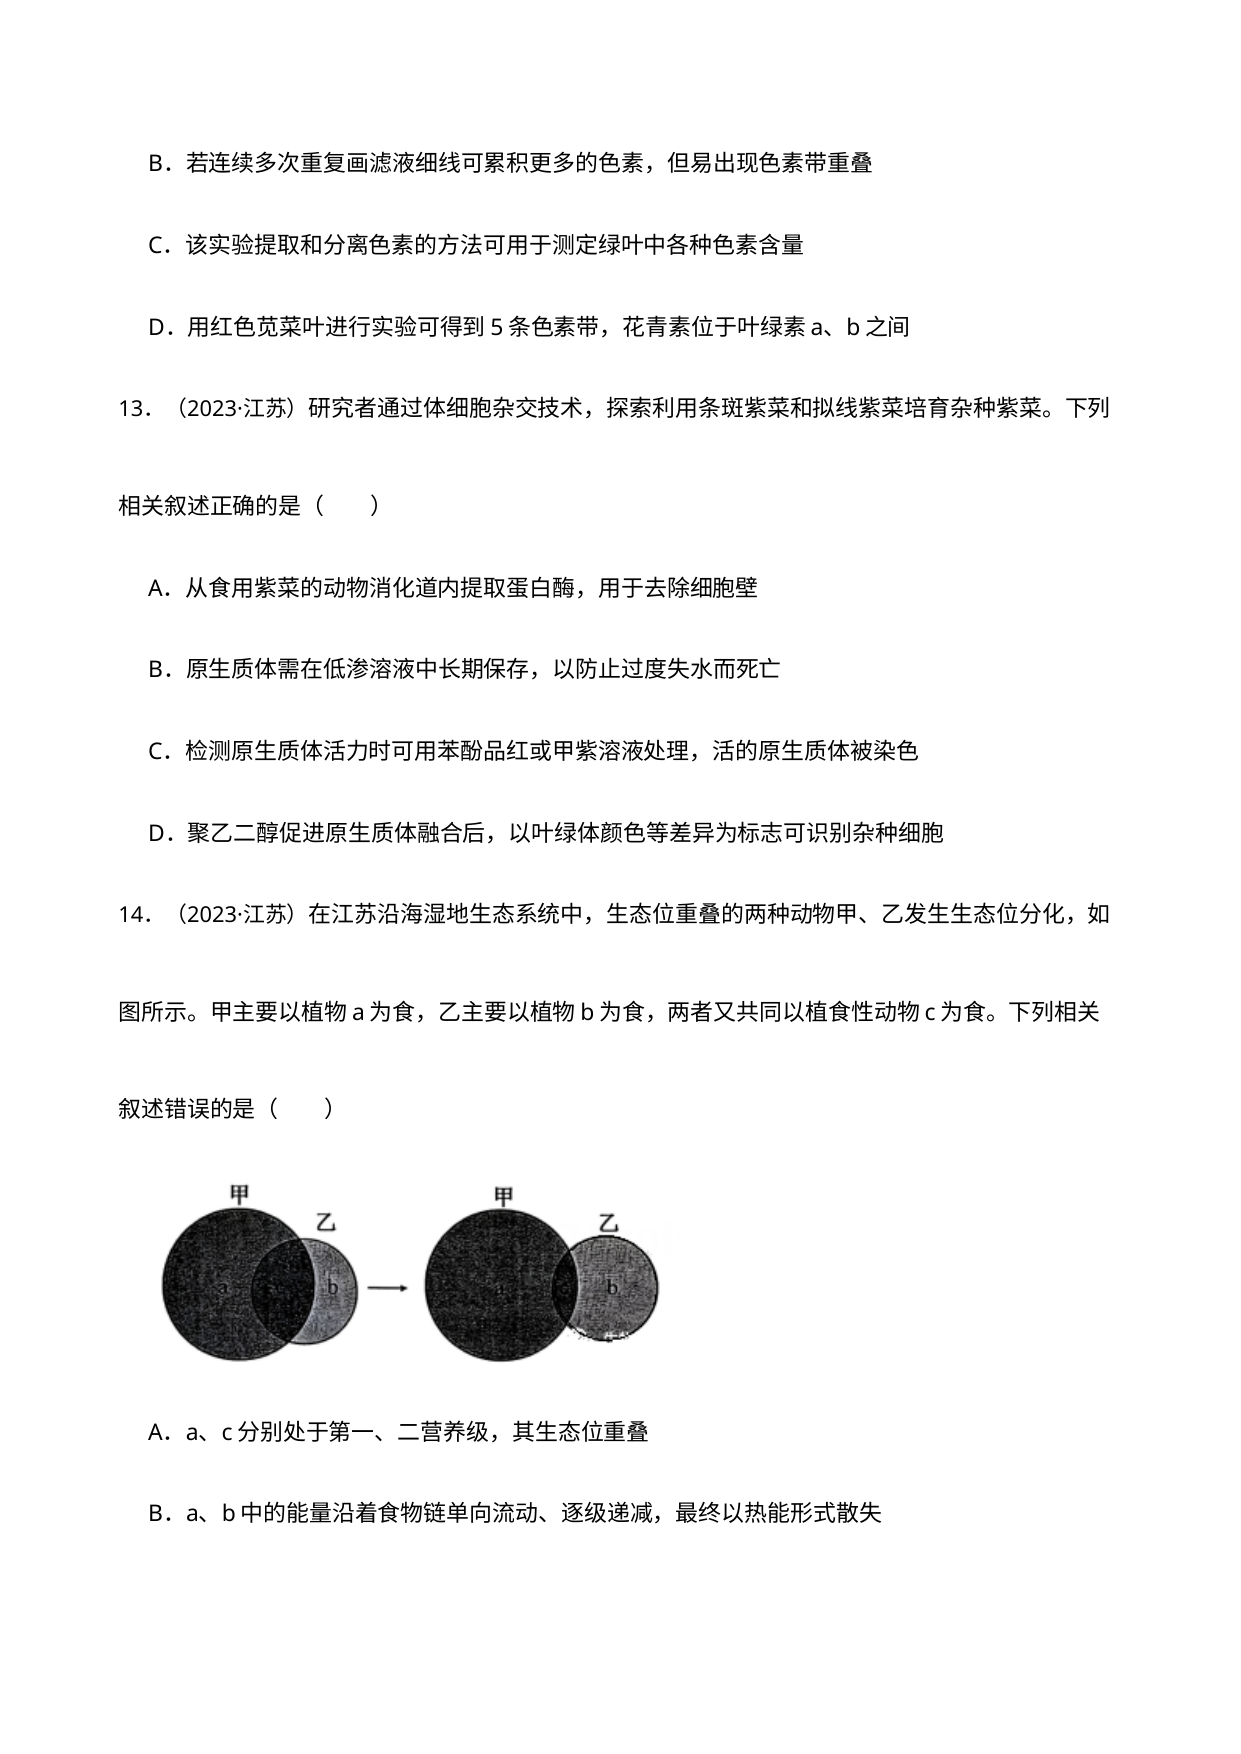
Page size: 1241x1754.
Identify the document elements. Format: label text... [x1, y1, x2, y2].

text A．从食用紫菜的动物消化道内提取蛋白酶，用于去除细胞壁 [118, 553, 1122, 618]
text B．原生质体需在低渗溶液中长期保存，以防止过度失水而死亡 [118, 635, 1122, 700]
text C．该实验提取和分离色素的方法可用于测定绿叶中各种色素含量 [118, 211, 1122, 276]
text 14．（2023·江苏）在江苏沿海湿地生态系统中，生态位重叠的两种动物甲、乙发生生态位分化，如图所示。甲主要以植物a为食，乙主要以植物b为食，两者又共同以植食性动物c为食。下列相关叙述错误的是（ ） [118, 880, 1122, 1140]
text B．若连续多次重复画滤液细线可累积更多的色素，但易出现色素带重叠 [118, 129, 1122, 194]
text 13．（2023·江苏）研究者通过体细胞杂交技术，探索利用条斑紫菜和拟线紫菜培育杂种紫菜。下列相关叙述正确的是（ ） [118, 374, 1122, 537]
picture [146, 1162, 680, 1379]
text C．检测原生质体活力时可用苯酚品红或甲紫溶液处理，活的原生质体被染色 [118, 717, 1122, 782]
text D．聚乙二醇促进原生质体融合后，以叶绿体颜色等差异为标志可识别杂种细胞 [118, 798, 1122, 863]
text A．a、c分别处于第一、二营养级，其生态位重叠 [118, 1398, 1122, 1463]
text D．用红色苋菜叶进行实验可得到5条色素带，花青素位于叶绿素a、b之间 [118, 293, 1122, 358]
text B．a、b中的能量沿着食物链单向流动、逐级递减，最终以热能形式散失 [118, 1479, 1122, 1544]
